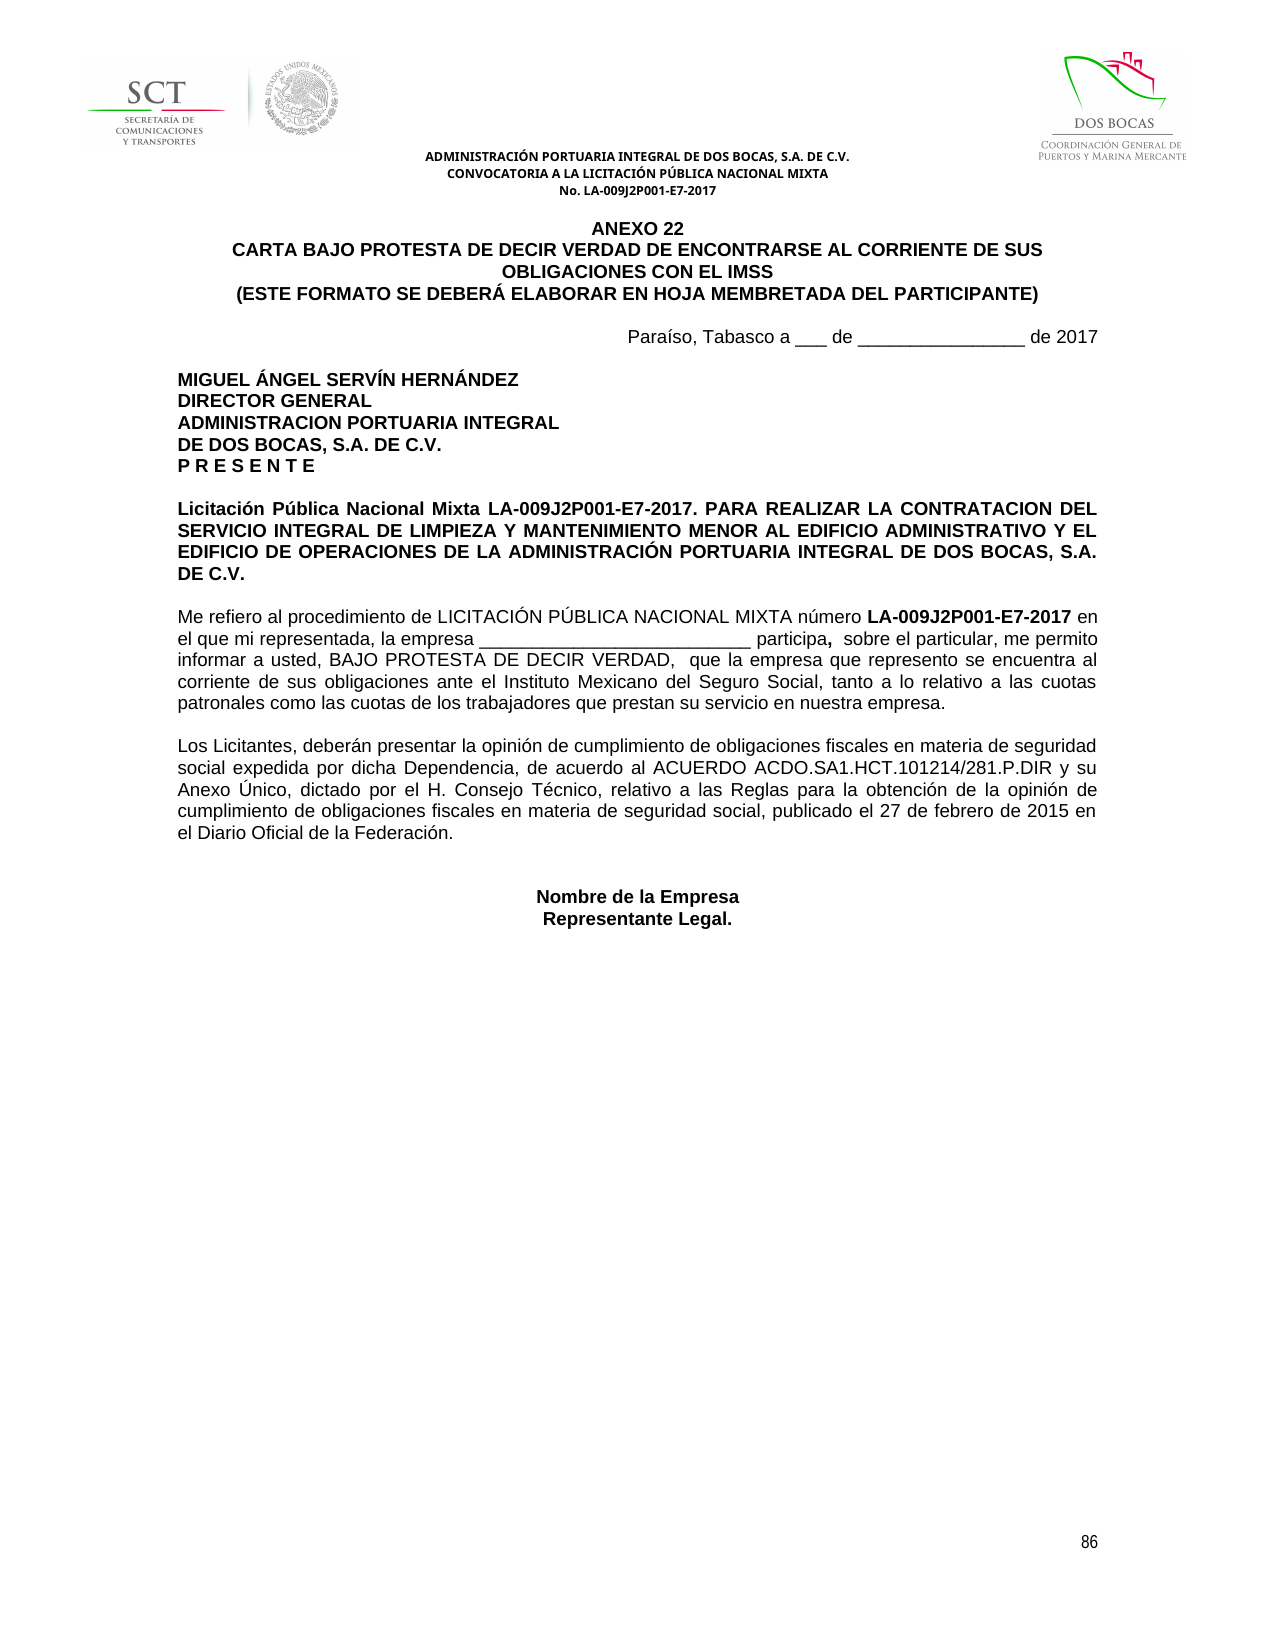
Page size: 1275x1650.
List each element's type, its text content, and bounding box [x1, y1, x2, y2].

picture [84, 60, 358, 148]
text MIGUEL ÁNGEL SERVÍN HERNÁNDEZ [177, 369, 1098, 390]
text DE DOS BOCAS, S.A. DE C.V. [177, 433, 1098, 455]
text ANEXO 22 [177, 218, 1098, 239]
text Me refiero al procedimiento de LICITACIÓN PÚBLICA NACIONAL MIXTA número LA-009J2P001-E7-2017 en el que mi representada, la empresa __________________________ participa, sobre el particular, me permito informar a usted, BAJO PROTESTA DE DECIR VERDAD, que la empresa que represento se encuentra al corriente de sus obligaciones ante el Instituto Mexicano del Seguro Social, tanto a lo relativo a las cuotas patronales como las cuotas de los trabajadores que prestan su servicio en nuestra empresa. [177, 606, 1098, 714]
text Paraíso, Tabasco a ___ de ________________ de 2017 [177, 326, 1098, 347]
text ADMINISTRACION PORTUARIA INTEGRAL [177, 412, 1098, 433]
text Los Licitantes, deberán presentar la opinión de cumplimiento de obligaciones fiscales en materia de seguridad social expedida por dicha Dependencia, de acuerdo al ACUERDO ACDO.SA1.HCT.101214/281.P.DIR y su Anexo Único, dictado por el H. Consejo Técnico, relativo a las Reglas para la obtención de la opinión de cumplimiento de obligaciones fiscales en materia de seguridad social, publicado el 27 de febrero de 2015 en el Diario Oficial de la Federación. [177, 735, 1098, 843]
picture [1038, 52, 1187, 162]
text CARTA BAJO PROTESTA DE DECIR VERDAD DE ENCONTRARSE AL CORRIENTE DE SUS OBLIGACIONES CON EL IMSS [177, 239, 1098, 282]
text Licitación Pública Nacional Mixta LA-009J2P001-E7-2017. PARA REALIZAR LA CONTRATACION DEL SERVICIO INTEGRAL DE LIMPIEZA Y MANTENIMIENTO MENOR AL EDIFICIO ADMINISTRATIVO Y EL EDIFICIO DE OPERACIONES DE LA ADMINISTRACIÓN PORTUARIA INTEGRAL DE DOS BOCAS, S.A. DE C.V. [177, 498, 1098, 584]
text P R E S E N T E [177, 455, 1098, 476]
text Nombre de la Empresa [177, 886, 1098, 908]
text DIRECTOR GENERAL [177, 390, 1098, 412]
text (ESTE FORMATO SE DEBERÁ ELABORAR EN HOJA MEMBRETADA DEL PARTICIPANTE) [177, 282, 1098, 304]
text Representante Legal. [177, 908, 1098, 929]
